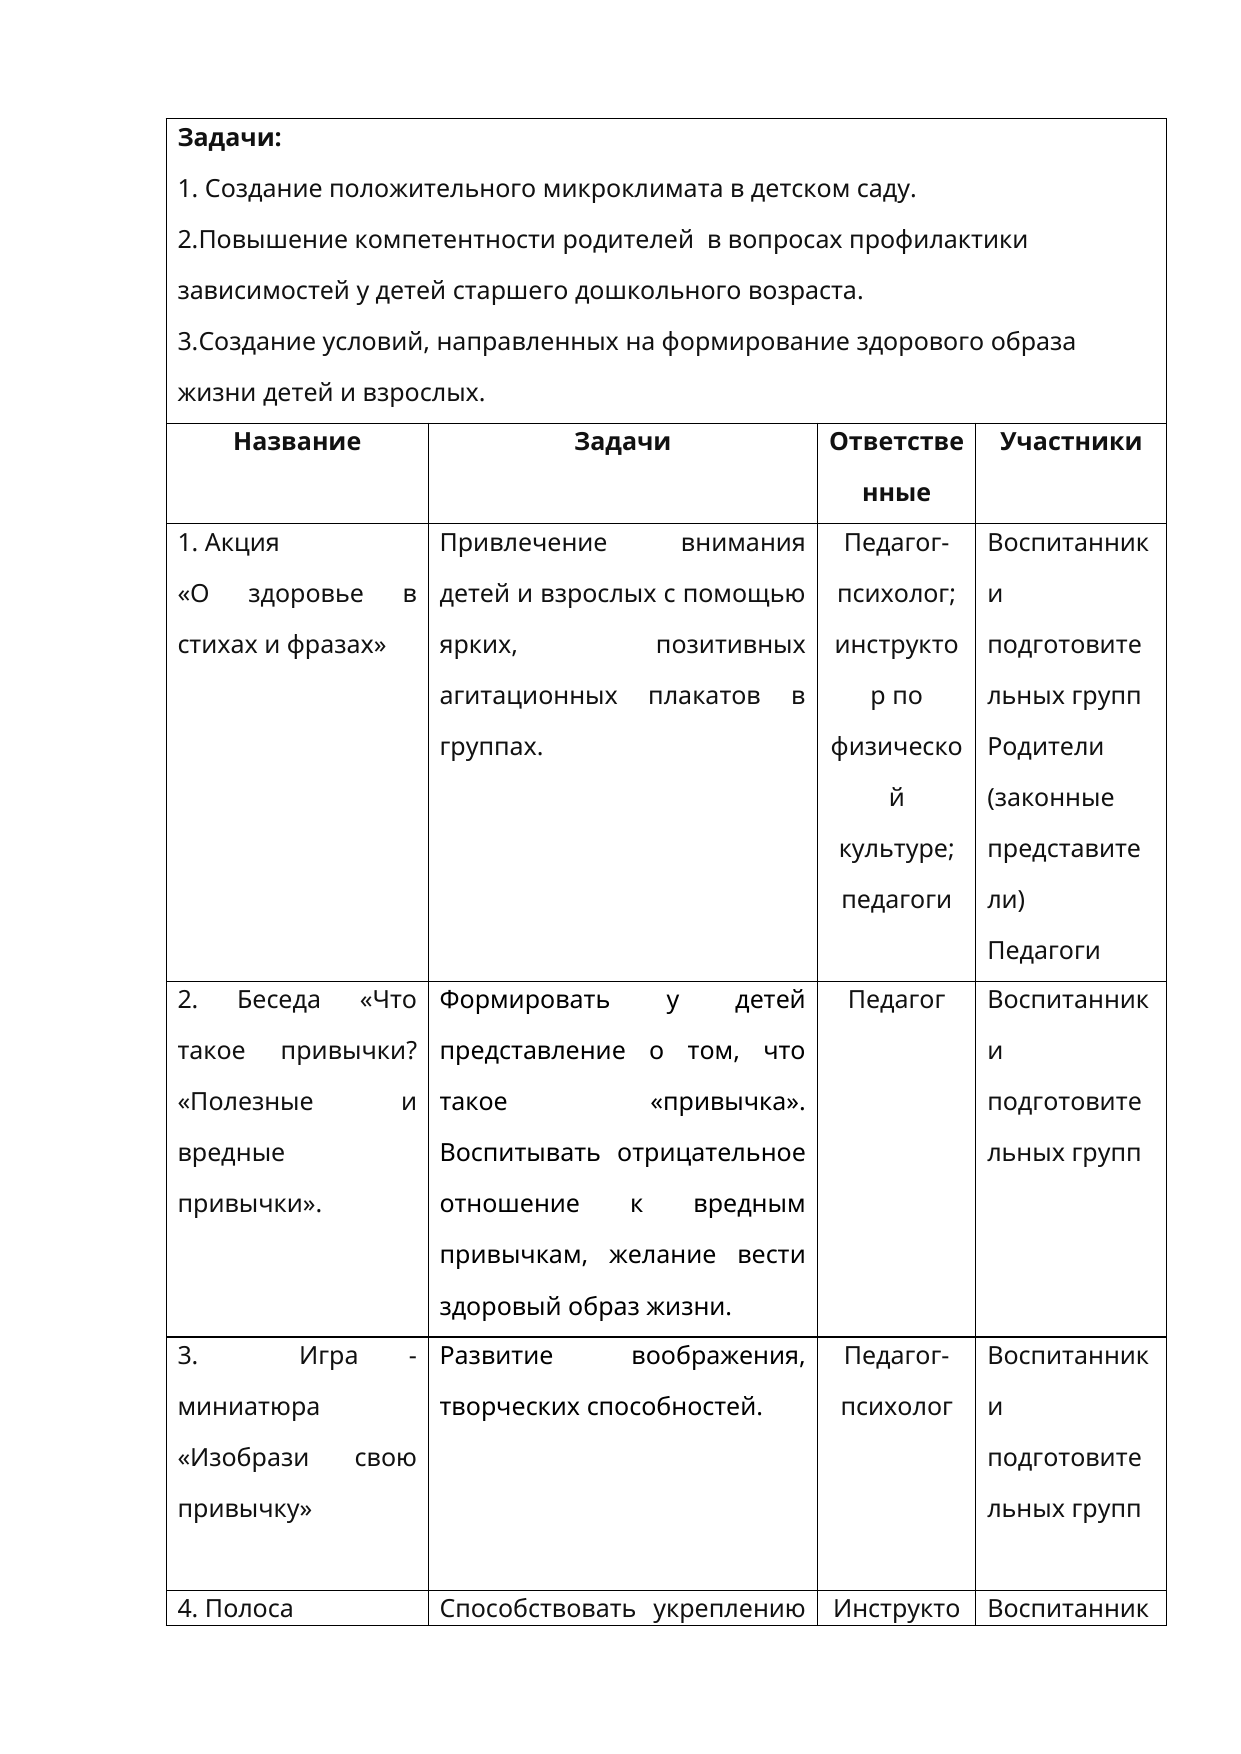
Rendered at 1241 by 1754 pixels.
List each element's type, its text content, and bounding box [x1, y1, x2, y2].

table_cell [818, 1591, 975, 1625]
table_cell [167, 1591, 428, 1625]
table_cell Название [167, 424, 428, 523]
table_cell Педагог-психолог [818, 1338, 975, 1590]
table_cell 3. Игра - миниатюра «Изобрази свою привычку» [167, 1338, 428, 1590]
table_cell 1. Акция «О здоровье в стихах и фразах» [167, 524, 428, 981]
table_cell Развитие воображения, творческих способностей. [429, 1338, 817, 1590]
table_cell Задачи [429, 424, 817, 523]
table_cell Привлечение внимания детей и взрослых с помощью ярких, позитивных агитационных плакатов в группах. [429, 524, 817, 981]
table_cell Ответственные [818, 424, 975, 523]
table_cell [976, 1591, 1166, 1625]
table_cell Воспитанники подготовительных групп [976, 982, 1166, 1336]
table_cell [429, 1591, 817, 1625]
table_cell Формировать у детей представление о том, что такое «привычка». Воспитывать отрицательное отношение к вредным привычкам, желание вести здоровый образ жизни. [429, 982, 817, 1336]
table_cell 2. Беседа «Что такое привычки? «Полезные и вредные привычки». [167, 982, 428, 1336]
table_cell Педагог-психолог; инструктор по физической культуре; педагоги [818, 524, 975, 981]
table_cell Участники [976, 424, 1166, 523]
table_cell Воспитанники подготовительных групп [976, 1338, 1166, 1590]
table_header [167, 119, 1166, 423]
table_cell Воспитанники подготовительных групп Родители (законные представители) Педагоги [976, 524, 1166, 981]
table_cell Педагог [818, 982, 975, 1336]
